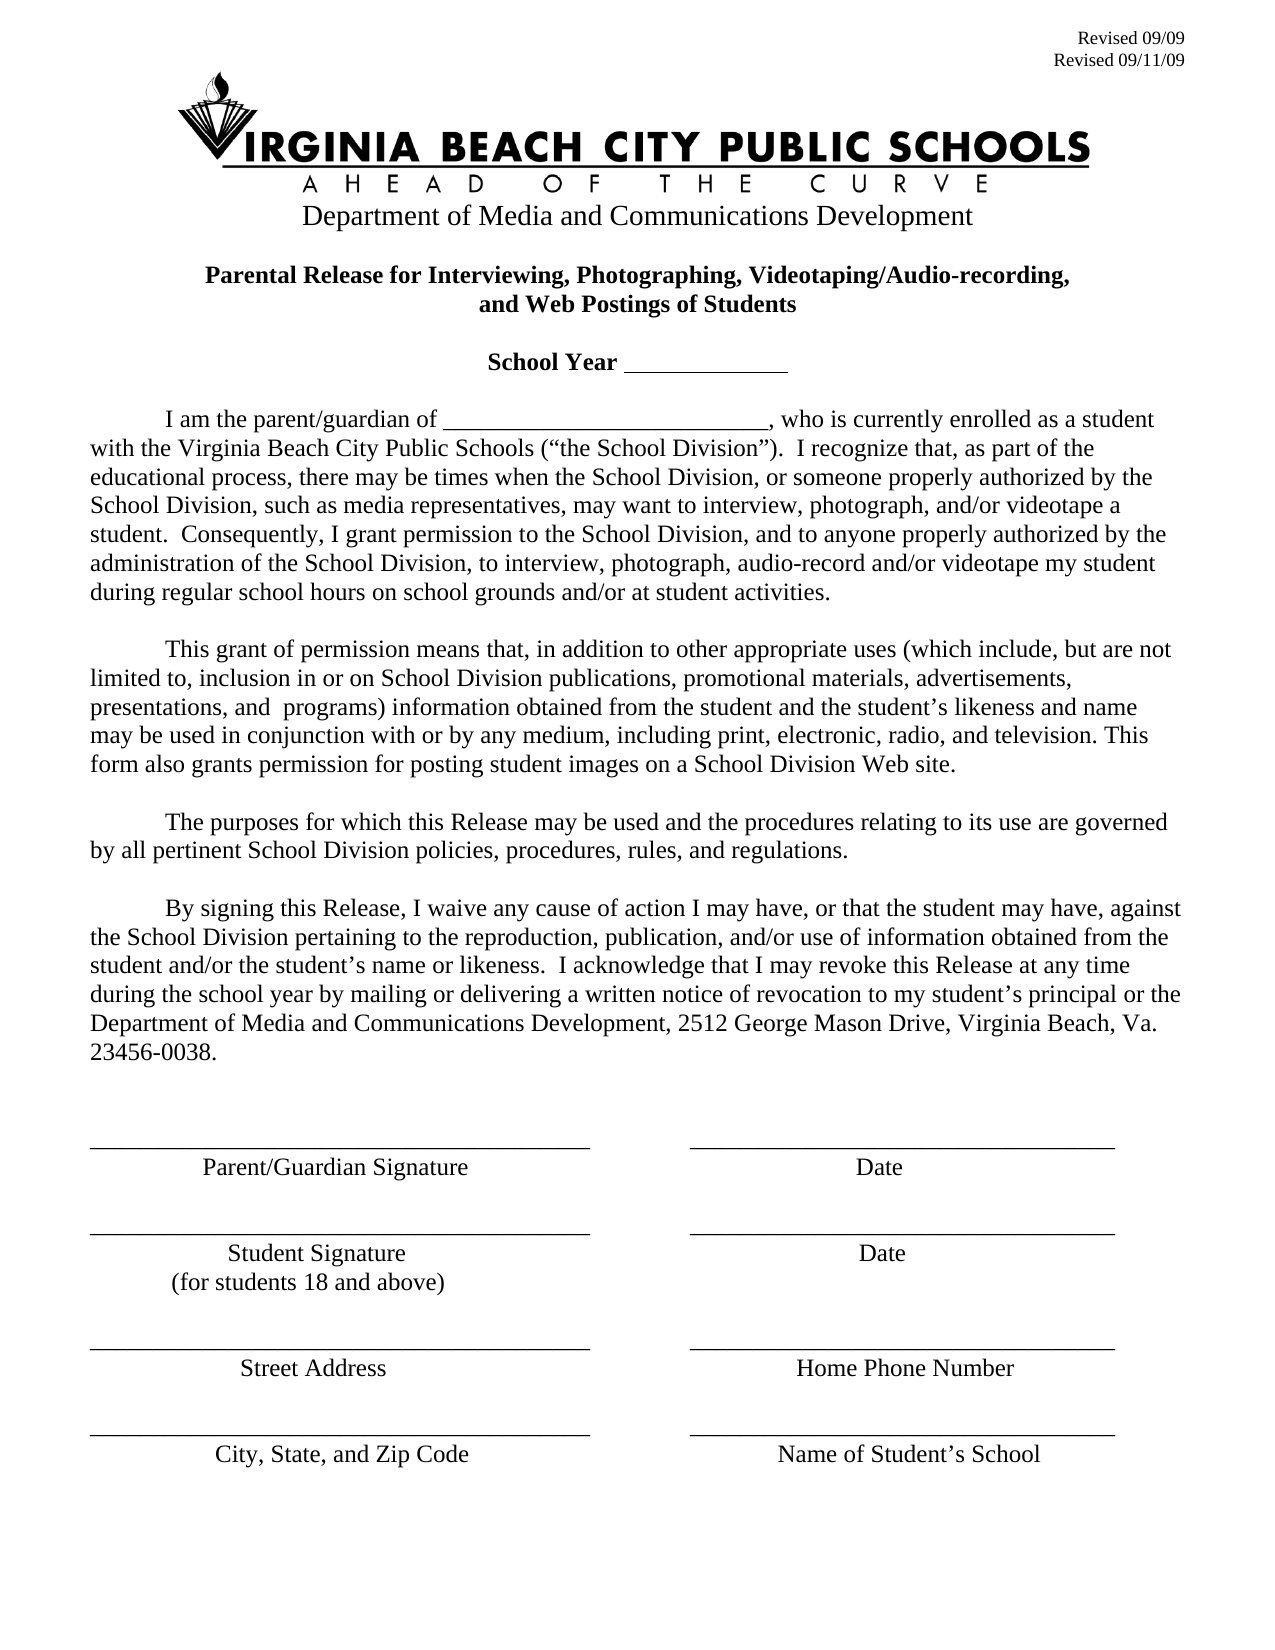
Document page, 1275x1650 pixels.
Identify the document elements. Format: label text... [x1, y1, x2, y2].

text ________________________________________ __________________________________ [90, 1410, 1185, 1439]
text This grant of permission means that, in addition to other appropriate uses (which include, but are not limited to, inclusion in or on School Division publications, promotional materials, advertisements, presentations, and programs) information obtained from the student and the student’s likeness and name may be used in conjunction with or by any medium, including print, electronic, radio, and television. This form also grants permission for posting student images on a School Division Web site. [90, 634, 1185, 778]
text ________________________________________ __________________________________ [90, 1123, 1185, 1152]
text The purposes for which this Release may be used and the procedures relating to its use are governed by all pertinent School Division policies, procedures, rules, and regulations. [90, 807, 1185, 864]
text City, State, and Zip Code Name of Student’s School [90, 1439, 1185, 1468]
title Revised 09/09 [90, 27, 1185, 48]
text Parent/Guardian Signature Date [90, 1152, 1185, 1180]
text ________________________________________ __________________________________ [90, 1209, 1185, 1238]
text Student Signature Date [165, 1238, 1185, 1267]
text I am the parent/guardian of __________________________, who is currently enrolled as a student with the Virginia Beach City Public Schools (“the School Division”). I recognize that, as part of the educational process, there may be times when the School Division, or someone properly authorized by the School Division, such as media representatives, may want to interview, photograph, and/or videotape a student. Consequently, I grant permission to the School Division, and to anyone properly authorized by the administration of the School Division, to interview, photograph, audio-record and/or videotape my student during regular school hours on school grounds and/or at student activities. [90, 404, 1185, 605]
text Department of Media and Communications Development [90, 198, 1185, 232]
subtitle School Year [90, 347, 1185, 375]
text Street Address Home Phone Number [165, 1353, 1185, 1382]
text ________________________________________ __________________________________ [90, 1324, 1185, 1353]
picture [177, 70, 1098, 199]
subtitle and Web Postings of Students [90, 289, 1185, 318]
title Revised 09/11/09 [90, 48, 1185, 70]
text (for students 18 and above) [165, 1267, 1185, 1295]
text By signing this Release, I waive any cause of action I may have, or that the student may have, against the School Division pertaining to the reproduction, publication, and/or use of information obtained from the student and/or the student’s name or likeness. I acknowledge that I may revoke this Release at any time during the school year by mailing or delivering a written notice of revocation to my student’s principal or the Department of Media and Communications Development, . [90, 893, 1185, 1065]
subtitle Parental Release for Interviewing, Photographing, Videotaping/Audio-recording, [90, 260, 1185, 289]
